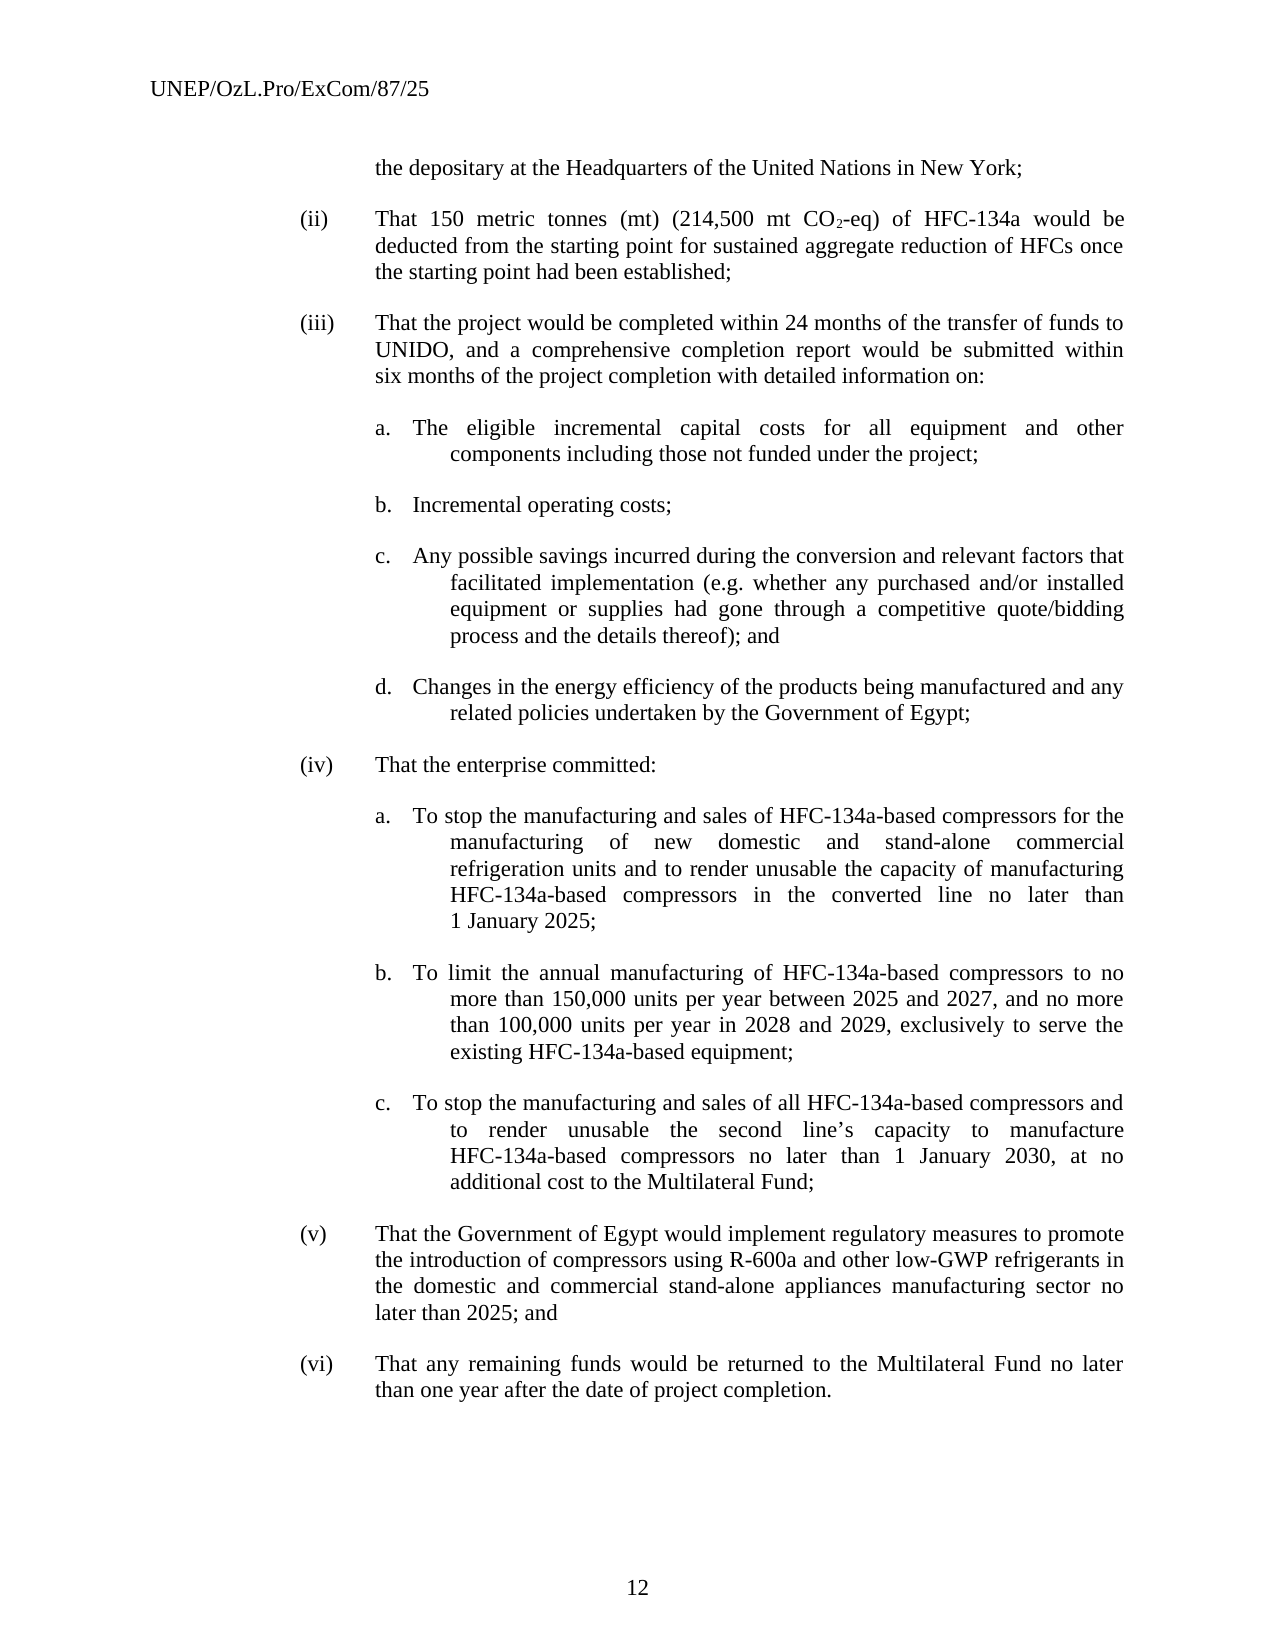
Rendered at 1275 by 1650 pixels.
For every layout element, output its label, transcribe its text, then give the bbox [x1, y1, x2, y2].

subtitle That the project would be completed within 24 months of the transfer of funds to UNIDO, and a comprehensive completion report would be submitted within six months of the project completion with detailed information on: [300, 309, 1125, 388]
list To limit the annual manufacturing of HFC-134a-based compressors to no more than 150,000 units per year between 2025 and 2027, and no more than 100,000 units per year in 2028 and 2029, exclusively to serve the existing HFC-134a-based equipment; [375, 959, 1125, 1064]
text Changes in the energy efficiency of the products being manufactured and any related policies undertaken by the Government of Egypt; [375, 673, 1125, 726]
list To stop the manufacturing and sales of HFC-134a-based compressors for the manufacturing of new domestic and stand-alone commercial refrigeration units and to render unusable the capacity of manufacturing HFC-134a-based compressors in the converted line no later than 1 January 2025; [375, 802, 1125, 934]
text Incremental operating costs; [375, 491, 1125, 518]
list To stop the manufacturing and sales of all HFC-134a-based compressors and to render unusable the second line’s capacity to manufacture HFC-134a-based compressors no later than 1 January 2030, at no additional cost to the Multilateral Fund; [375, 1089, 1125, 1195]
subtitle That the Government of Egypt would implement regulatory measures to promote the introduction of compressors using R-600a and other low-GWP refrigerants in the domestic and commercial stand-alone appliances manufacturing sector no later than 2025; and [300, 1220, 1125, 1325]
text The eligible incremental capital costs for all equipment and other components including those not funded under the project; [375, 413, 1125, 466]
text Any possible savings incurred during the conversion and relevant factors that facilitated implementation (e.g. whether any purchased and/or installed equipment or supplies had gone through a competitive quote/bidding process and the details thereof); and [375, 543, 1125, 648]
subtitle That the enterprise committed: [300, 751, 1125, 777]
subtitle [300, 154, 1125, 180]
subtitle That any remaining funds would be returned to the Multilateral Fund no later than one year after the date of project completion. [300, 1350, 1125, 1403]
subtitle That 150 metric tonnes (mt) (214,500 mt CO2-eq) of HFC-134a would be deducted from the starting point for sustained aggregate reduction of HFCs once the starting point had been established; [300, 205, 1125, 284]
